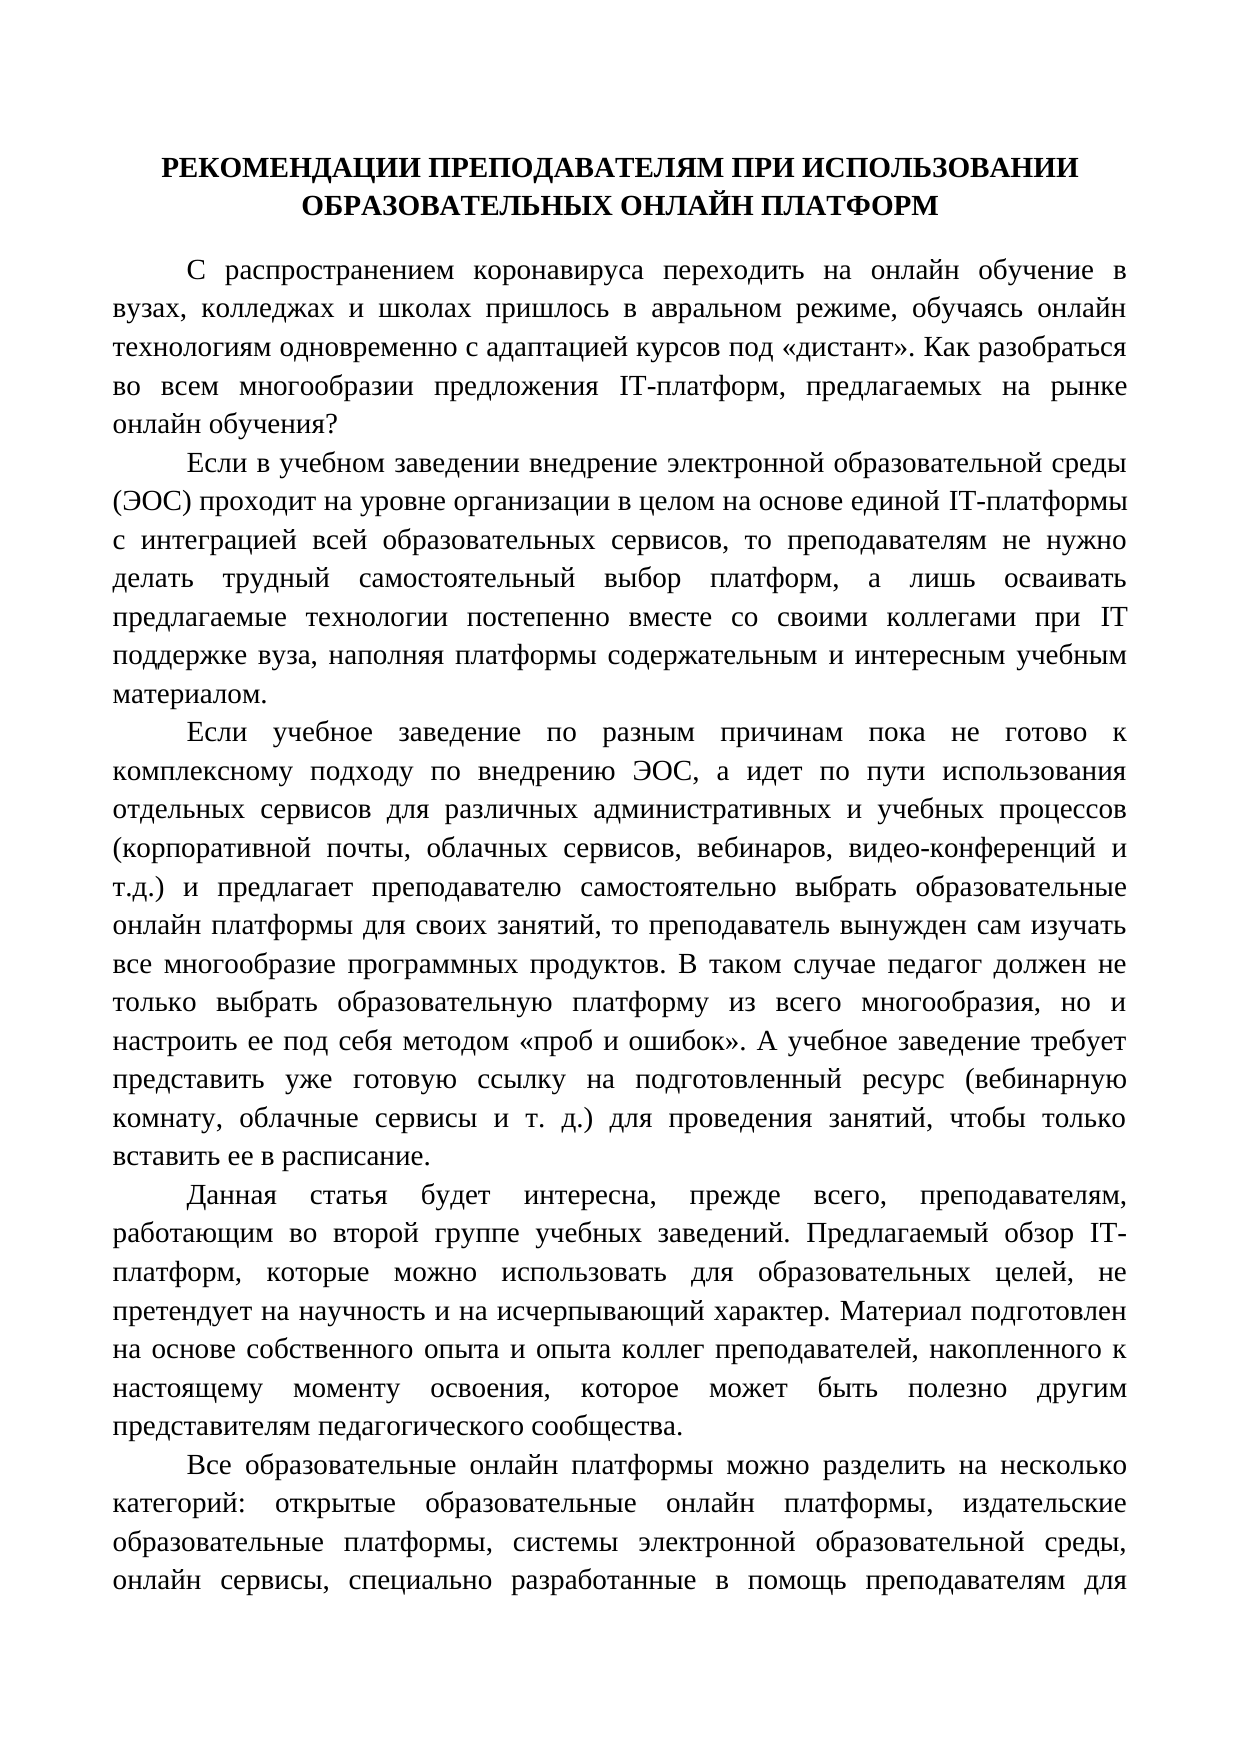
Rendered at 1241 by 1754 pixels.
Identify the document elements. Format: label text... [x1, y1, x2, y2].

text РЕКОМЕНДАЦИИ ПРЕПОДАВАТЕЛЯМ ПРИ ИСПОЛЬЗОВАНИИ ОБРАЗОВАТЕЛЬНЫХ ОНЛАЙН ПЛАТФОРМ [112, 150, 1128, 222]
text Данная статья будет интересна, прежде всего, преподавателям, работающим во второй группе учебных заведений. Предлагаемый обзор IT-платформ, которые можно использовать для образовательных целей, не претендует на научность и на исчерпывающий характер. Материал подготовлен на основе собственного опыта и опыта коллег преподавателей, накопленного к настоящему моменту освоения, которое может быть полезно другим представителям педагогического сообщества. [112, 1177, 1128, 1442]
text С распространением коронавируса переходить на онлайн обучение в вузах, колледжах и школах пришлось в авральном режиме, обучаясь онлайн технологиям одновременно с адаптацией курсов под «дистант». Как разобраться во всем многообразии предложения IT-платформ, предлагаемых на рынке онлайн обучения? [112, 252, 1128, 440]
text Если в учебном заведении внедрение электронной образовательной среды (ЭОС) проходит на уровне организации в целом на основе единой IT-платформы с интеграцией всей образовательных сервисов, то преподавателям не нужно делать трудный самостоятельный выбор платформ, а лишь осваивать предлагаемые технологии постепенно вместе со своими коллегами при IT поддержке вуза, наполняя платформы содержательным и интересным учебным материалом. [112, 445, 1128, 709]
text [112, 1447, 1128, 1596]
text Если учебное заведение по разным причинам пока не готово к комплексному подходу по внедрению ЭОС, а идет по пути использования отдельных сервисов для различных административных и учебных процессов (корпоративной почты, облачных сервисов, вебинаров, видео-конференций и т.д.) и предлагает преподавателю самостоятельно выбрать образовательные онлайн платформы для своих занятий, то преподаватель вынужден сам изучать все многообразие программных продуктов. В таком случае педагог должен не только выбрать образовательную платформу из всего многообразия, но и настроить ее под себя методом «проб и ошибок». А учебное заведение требует представить уже готовую ссылку на подготовленный ресурс (вебинарную комнату, облачные сервисы и т. д.) для проведения занятий, чтобы только вставить ее в расписание. [112, 714, 1128, 1172]
